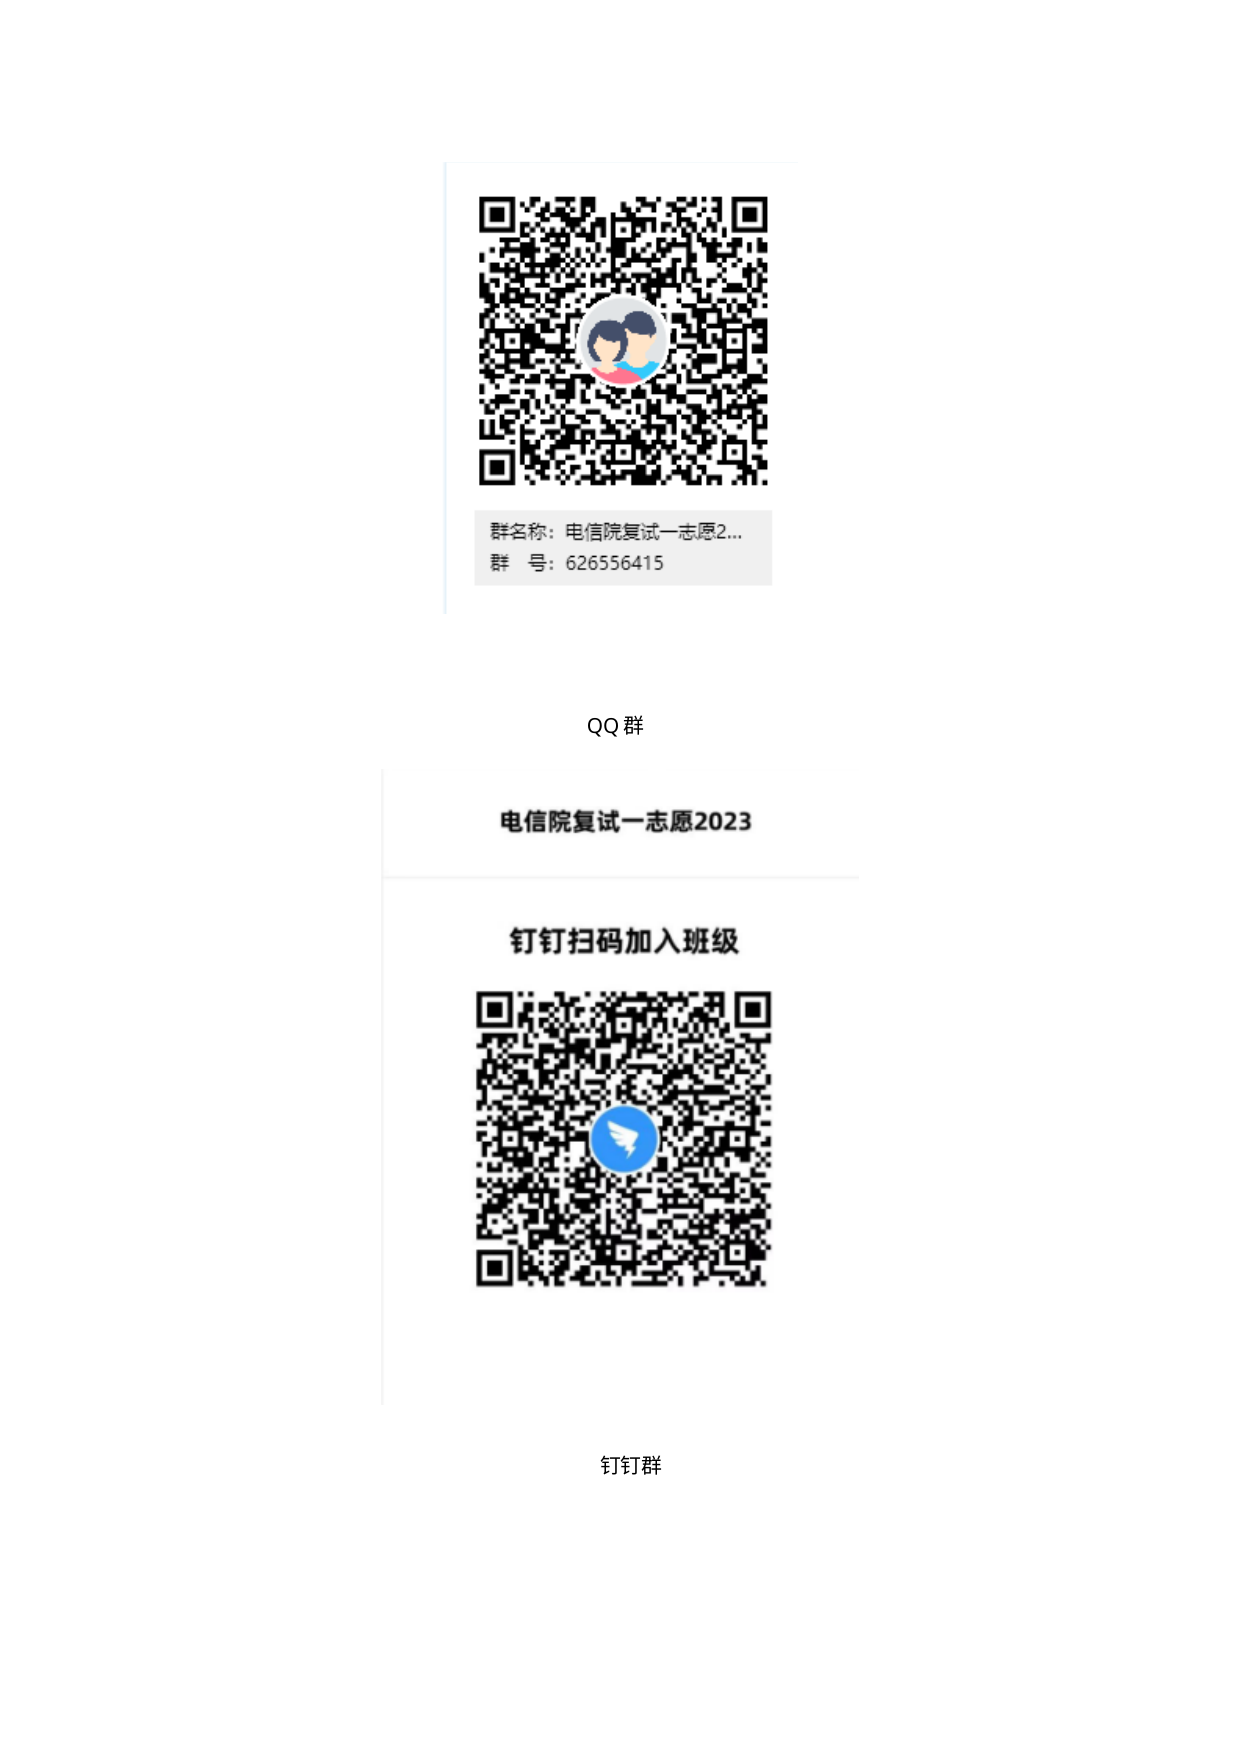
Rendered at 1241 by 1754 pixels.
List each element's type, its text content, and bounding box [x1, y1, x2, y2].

text 钉钉群 [187, 1449, 1053, 1481]
text QQ群 [187, 708, 1053, 740]
picture [381, 769, 859, 1405]
picture [442, 162, 798, 614]
